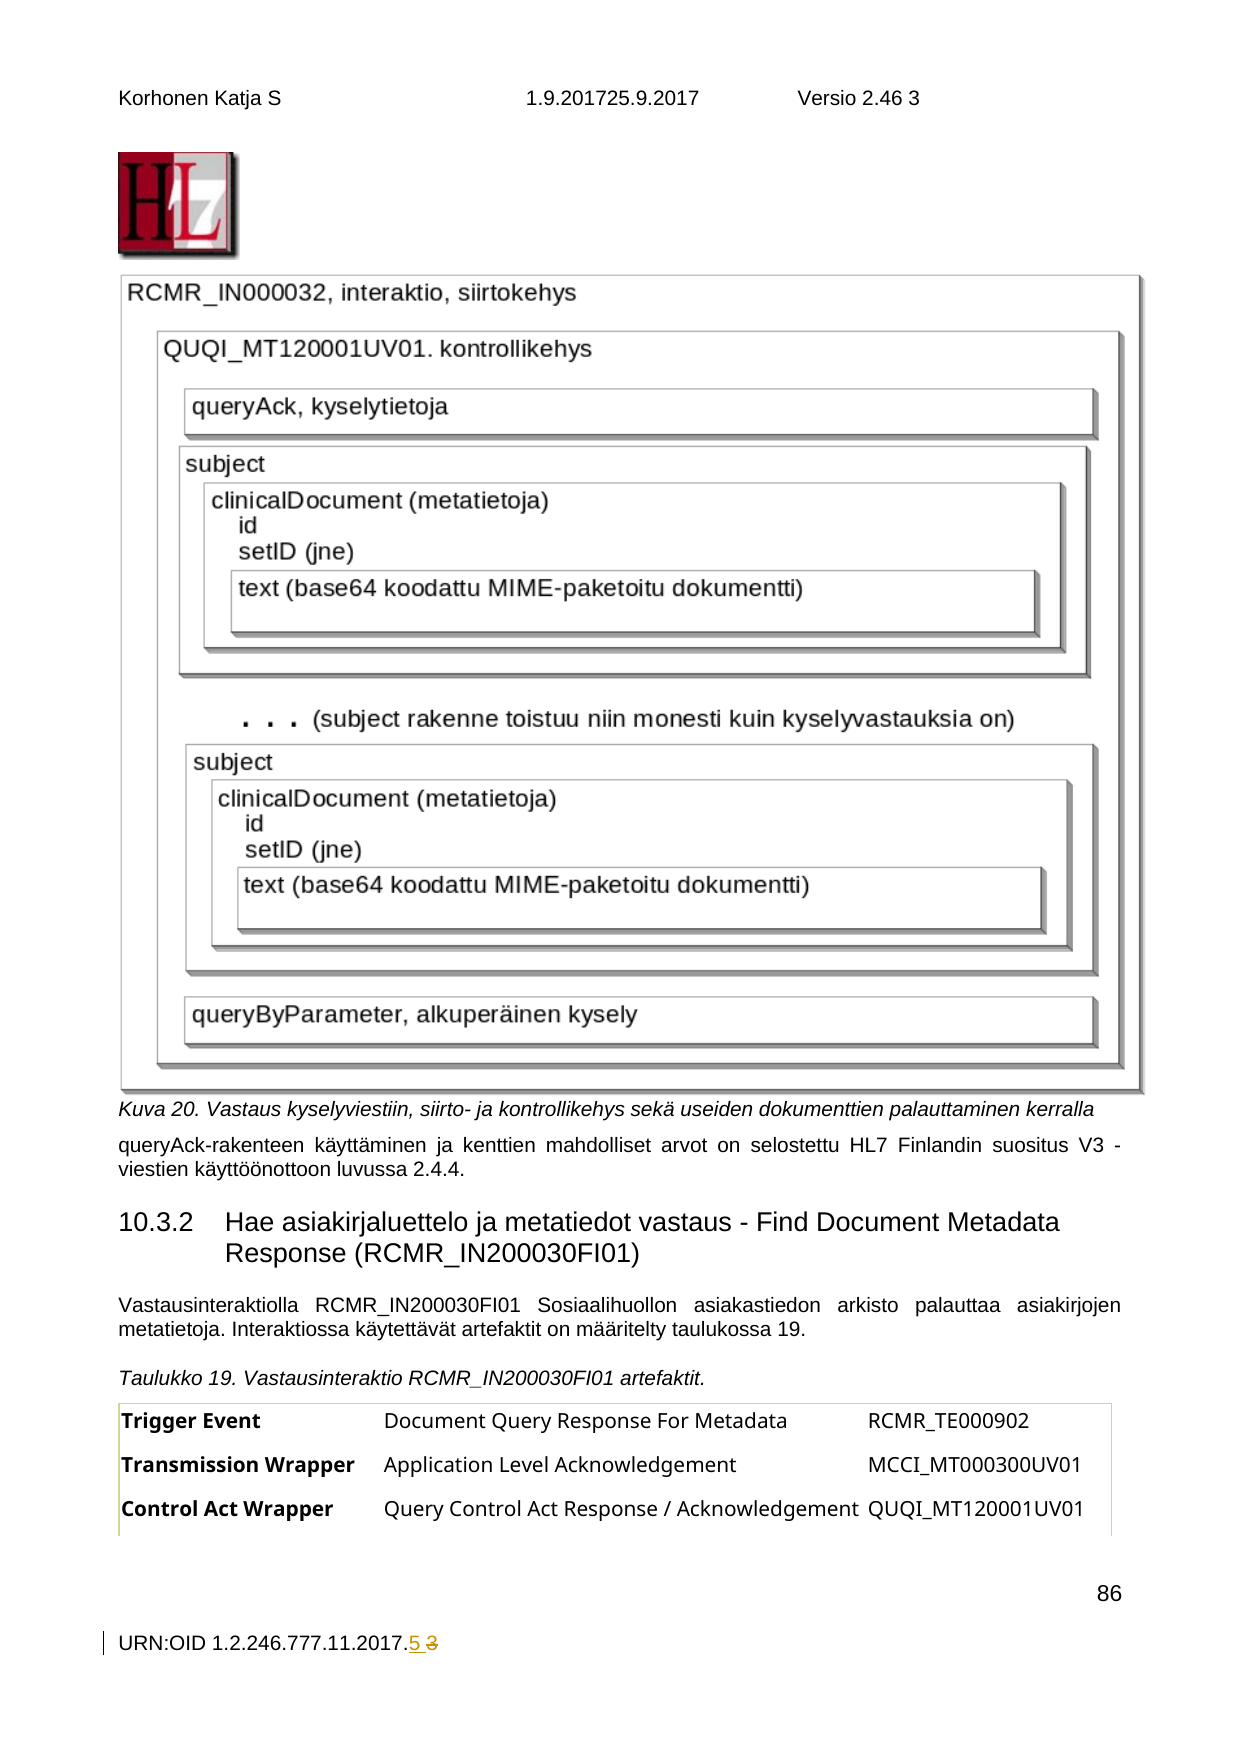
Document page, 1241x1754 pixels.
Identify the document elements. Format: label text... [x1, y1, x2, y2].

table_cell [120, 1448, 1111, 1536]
text queryAck-rakenteen käyttäminen ja kenttien mahdolliset arvot on selostettu HL7 Finlandin suositus V3 -viestien käyttöönottoon luvussa 2.4.4. [118, 1133, 1122, 1181]
text Taulukko 19. Vastausinteraktio RCMR_IN200030FI01 artefaktit. [118, 1366, 1122, 1390]
text Kuva 20. Vastaus kyselyviestiin, siirto- ja kontrollikehys sekä useiden dokumenttien palauttaminen kerralla [118, 272, 1122, 1120]
subtitle Hae asiakirjaluettelo ja metatiedot vastaus - Find Document Metadata Response (RCMR_IN200030FI01) [118, 1206, 1122, 1268]
text Vastausinteraktiolla RCMR_IN200030FI01 Sosiaalihuollon asiakastiedon arkisto palauttaa asiakirjojen metatietoja. Interaktiossa käytettävät artefaktit on määritelty taulukossa 19. [118, 1293, 1122, 1341]
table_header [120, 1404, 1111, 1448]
picture [118, 152, 241, 260]
